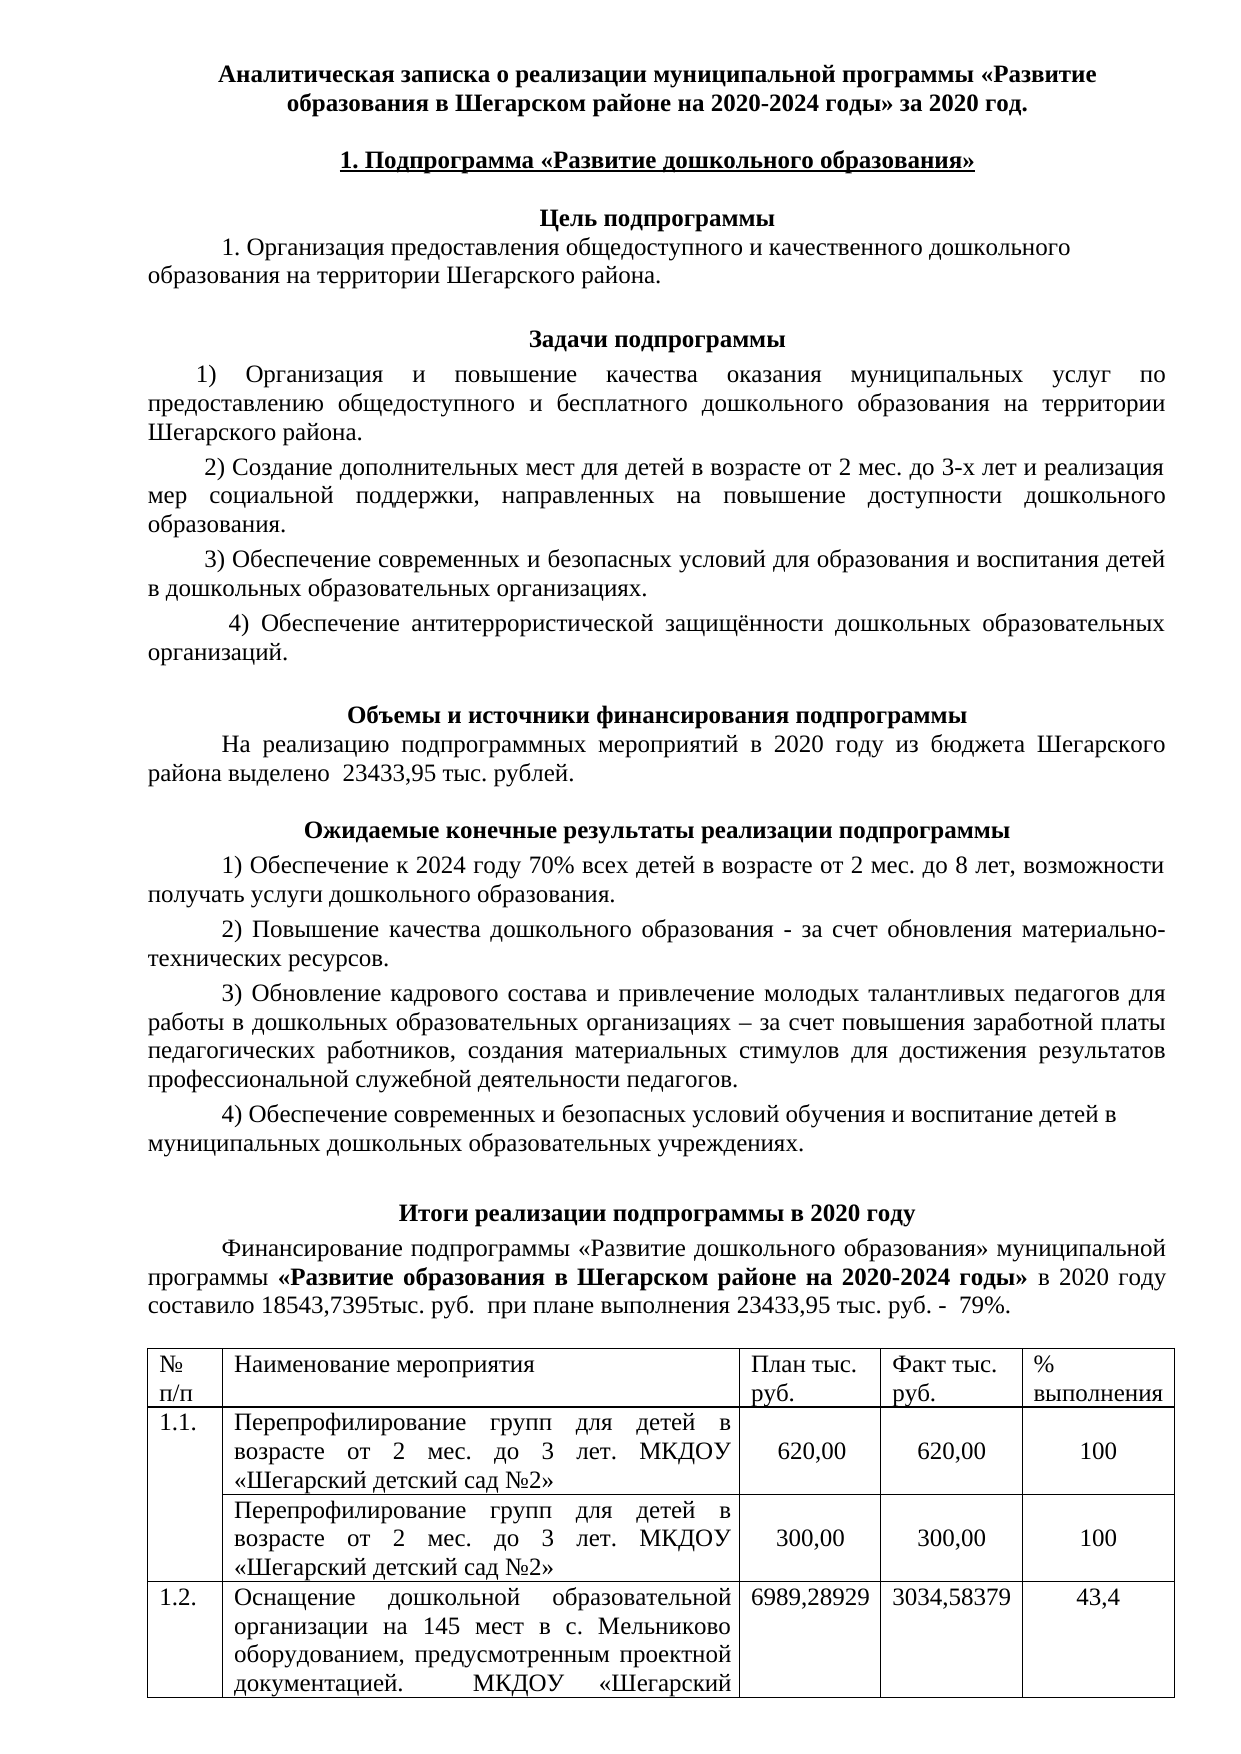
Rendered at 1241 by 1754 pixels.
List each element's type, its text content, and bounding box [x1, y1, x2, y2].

text Финансирование подпрограммы «Развитие дошкольного образования» муниципальной программы «Развитие образования в Шегарском районе на 2020-2024 годы» в 2020 году составило 18543,7395тыс. руб. при плане выполнения 23433,95 тыс. руб. - 79%. [148, 1233, 1167, 1319]
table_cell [223, 1582, 739, 1697]
text Итоги реализации подпрограммы в 2020 году [148, 1198, 1167, 1227]
text Аналитическая записка о реализации муниципальной программы «Развитие образования в Шегарском районе на 2020-2024 годы» за 2020 год. [148, 59, 1167, 117]
text 4) Обеспечение антитеррористической защищённости дошкольных образовательных организаций. [148, 608, 1167, 665]
text 3) Обновление кадрового состава и привлечение молодых талантливых педагогов для работы в дошкольных образовательных организациях – за счет повышения заработной платы педагогических работников, создания материальных стимулов для достижения результатов профессиональной служебной деятельности педагогов. [148, 978, 1167, 1093]
table_cell 100 [1023, 1408, 1174, 1494]
text Ожидаемые конечные результаты реализации подпрограммы [148, 815, 1167, 844]
table_header Факт тыс. руб. [881, 1349, 1022, 1406]
table_cell 300,00 [881, 1495, 1022, 1581]
table_header № п/п [148, 1349, 222, 1406]
table_header План тыс. руб. [740, 1349, 880, 1406]
text 2) Создание дополнительных мест для детей в возрасте от 2 мес. до 3-х лет и реализация мер социальной поддержки, направленных на повышение доступности дошкольного образования. [148, 452, 1167, 538]
text 1) Обеспечение к 2024 году 70% всех детей в возрасте от 2 мес. до 8 лет, возможности получать услуги дошкольного образования. [148, 850, 1167, 908]
table_cell 100 [1023, 1495, 1174, 1581]
table_cell 43,4 [1023, 1582, 1174, 1697]
text Задачи подпрограммы [148, 324, 1167, 353]
table_header Наименование мероприятия [223, 1349, 739, 1406]
text 1. Подпрограмма «Развитие дошкольного образования» [148, 145, 1167, 174]
table_cell Перепрофилирование групп для детей в возрасте от 2 мес. до 3 лет. МКДОУ «Шегарский детский сад №2» [223, 1495, 739, 1581]
text 3) Обеспечение современных и безопасных условий для образования и воспитания детей в дошкольных образовательных организациях. [148, 544, 1167, 602]
text На реализацию подпрограммных мероприятий в 2020 году из бюджета Шегарского района выделено 23433,95 тыс. рублей. [148, 729, 1167, 787]
text Цель подпрограммы [148, 203, 1167, 232]
text 4) Обеспечение современных и безопасных условий обучения и воспитание детей в муниципальных дошкольных образовательных учреждениях. [148, 1099, 1167, 1157]
table_header % выполнения [1023, 1349, 1174, 1406]
text 2) Повышение качества дошкольного образования - за счет обновления материально-технических ресурсов. [148, 914, 1167, 972]
table_cell Перепрофилирование групп для детей в возрасте от 2 мес. до 3 лет. МКДОУ «Шегарский детский сад №2» [223, 1408, 739, 1494]
table_cell 1.1. [148, 1408, 222, 1581]
text Объемы и источники финансирования подпрограммы [148, 700, 1167, 729]
table_cell 620,00 [740, 1408, 880, 1494]
table_cell 3034,58379 [881, 1582, 1022, 1697]
text 1. Организация предоставления общедоступного и качественного дошкольного образования на территории Шегарского района. [148, 232, 1167, 289]
table_cell 1.2. [148, 1582, 222, 1697]
table_cell 300,00 [740, 1495, 880, 1581]
text 1) Организация и повышение качества оказания муниципальных услуг по предоставлению общедоступного и бесплатного дошкольного образования на территории Шегарского района. [148, 359, 1167, 445]
table_cell 6989,28929 [740, 1582, 880, 1697]
table_cell 620,00 [881, 1408, 1022, 1494]
